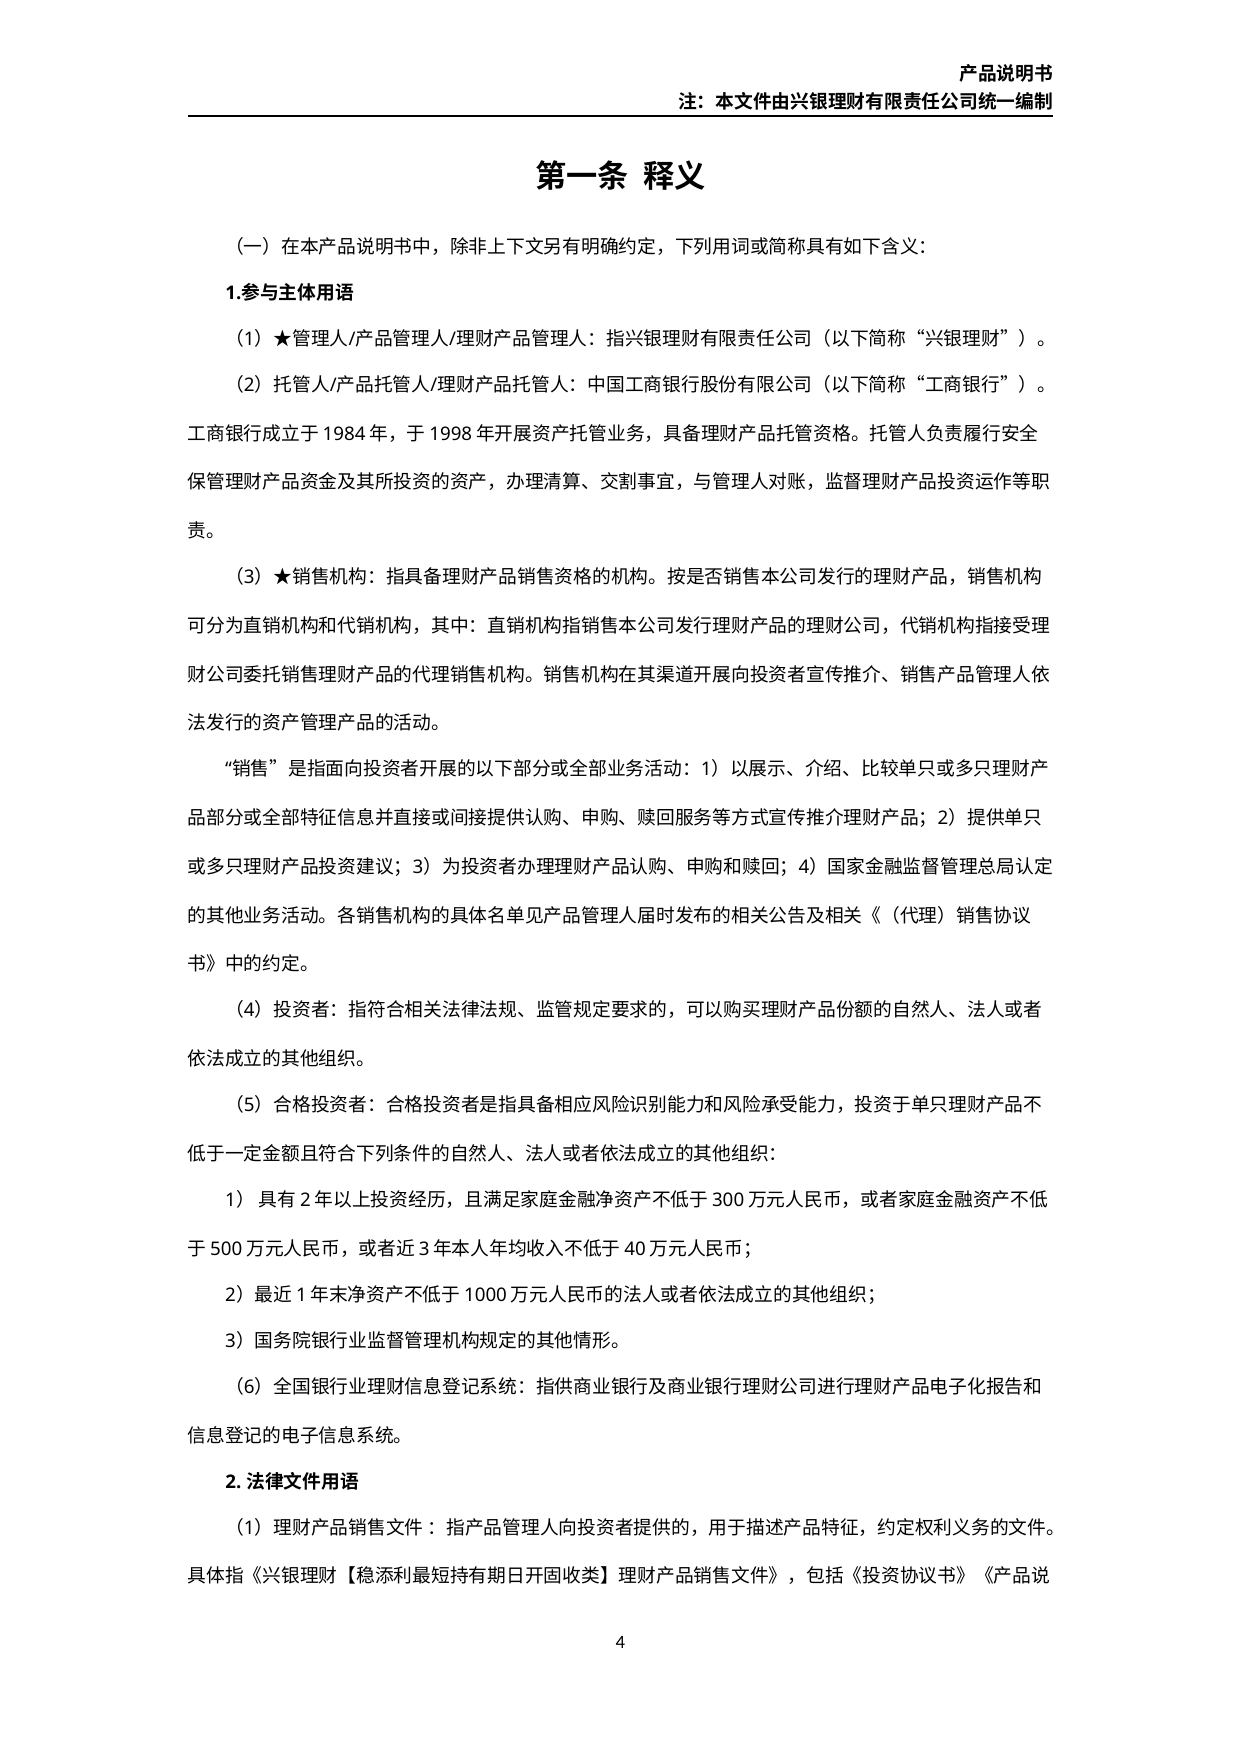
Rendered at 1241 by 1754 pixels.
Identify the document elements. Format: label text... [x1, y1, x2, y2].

text （1）★管理人/产品管理人/理财产品管理人：指兴银理财有限责任公司（以下简称“兴银理财”）。 [187, 321, 1053, 353]
text 1.参与主体用语 [187, 275, 1053, 307]
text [187, 1510, 1053, 1591]
text 3）国务院银行业监督管理机构规定的其他情形。 [187, 1323, 1053, 1355]
text “销售”是指面向投资者开展的以下部分或全部业务活动：1）以展示、介绍、比较单只或多只理财产品部分或全部特征信息并直接或间接提供认购、申购、赎回服务等方式宣传推介理财产品；2）提供单只或多只理财产品投资建议；3）为投资者办理理财产品认购、申购和赎回；4）国家金融监督管理总局认定的其他业务活动。各销售机构的具体名单见产品管理人届时发布的相关公告及相关《（代理）销售协议书》中的约定。 [187, 751, 1053, 979]
text （4）投资者：指符合相关法律法规、监管规定要求的，可以购买理财产品份额的自然人、法人或者依法成立的其他组织。 [187, 992, 1053, 1074]
text 2. 法律文件用语 [187, 1464, 1053, 1496]
text （3）★销售机构：指具备理财产品销售资格的机构。按是否销售本公司发行的理财产品，销售机构可分为直销机构和代销机构，其中：直销机构指销售本公司发行理财产品的理财公司，代销机构指接受理财公司委托销售理财产品的代理销售机构。销售机构在其渠道开展向投资者宣传推介、销售产品管理人依法发行的资产管理产品的活动。 [187, 559, 1053, 738]
text （6）全国银行业理财信息登记系统：指供商业银行及商业银行理财公司进行理财产品电子化报告和信息登记的电子信息系统。 [187, 1369, 1053, 1450]
text （5）合格投资者：合格投资者是指具备相应风险识别能力和风险承受能力，投资于单只理财产品不低于一定金额且符合下列条件的自然人、法人或者依法成立的其他组织： [187, 1087, 1053, 1168]
text 2）最近1年末净资产不低于1000万元人民币的法人或者依法成立的其他组织； [187, 1277, 1053, 1309]
subtitle 第一条 释义 [187, 141, 1053, 206]
text （2）托管人/产品托管人/理财产品托管人：中国工商银行股份有限公司（以下简称“工商银行”）。工商银行成立于1984年，于1998年开展资产托管业务，具备理财产品托管资格。托管人负责履行安全保管理财产品资金及其所投资的资产，办理清算、交割事宜，与管理人对账，监督理财产品投资运作等职责。 [187, 367, 1053, 546]
text 1） 具有2年以上投资经历，且满足家庭金融净资产不低于300万元人民币，或者家庭金融资产不低于500万元人民币，或者近3年本人年均收入不低于40万元人民币； [187, 1182, 1053, 1263]
text （一）在本产品说明书中，除非上下文另有明确约定，下列用词或简称具有如下含义： [187, 229, 1053, 261]
